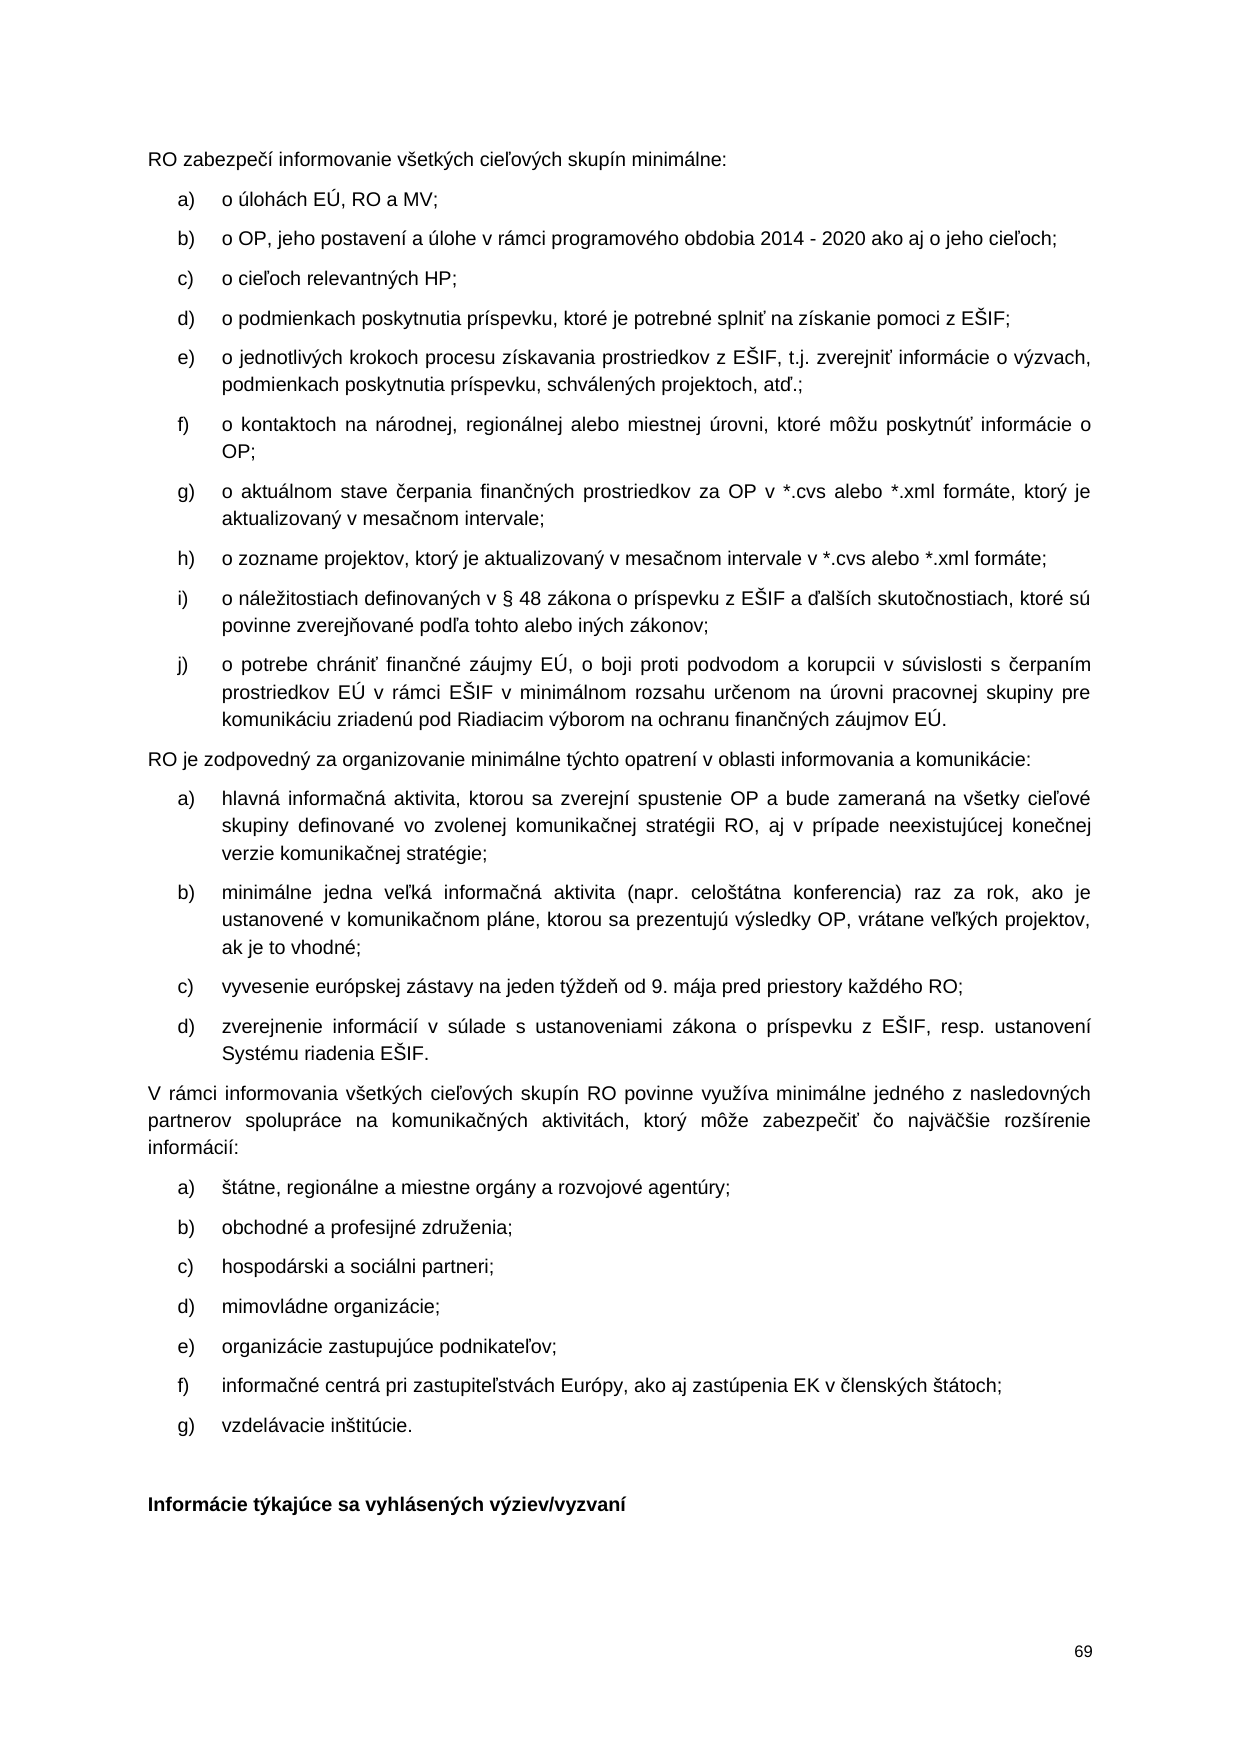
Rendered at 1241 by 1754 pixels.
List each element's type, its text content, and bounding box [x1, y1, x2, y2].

text d) zverejnenie informácií v súlade s ustanoveniami zákona o príspevku z EŠIF, resp. ustanovení Systému riadenia EŠIF. [177, 1015, 1092, 1065]
text g) o aktuálnom stave čerpania finančných prostriedkov za OP v *.cvs alebo *.xml formáte, ktorý je aktualizovaný v mesačnom intervale; [177, 480, 1092, 530]
text e) organizácie zastupujúce podnikateľov; [177, 1334, 1092, 1357]
text f) informačné centrá pri zastupiteľstvách Európy, ako aj zastúpenia EK v členských štátoch; [177, 1374, 1092, 1397]
text Informácie týkajúce sa vyhlásených výziev/vyzvaní [148, 1493, 1092, 1516]
text j) o potrebe chrániť finančné záujmy EÚ, o boji proti podvodom a korupcii v súvislosti s čerpaním prostriedkov EÚ v rámci EŠIF v minimálnom rozsahu určenom na úrovni pracovnej skupiny pre komunikáciu zriadenú pod Riadiacim výborom na ochranu finančných záujmov EÚ. [177, 653, 1092, 730]
text h) o zozname projektov, ktorý je aktualizovaný v mesačnom intervale v *.cvs alebo *.xml formáte; [177, 547, 1092, 569]
text c) o cieľoch relevantných HP; [177, 267, 1092, 289]
text c) vyvesenie európskej zástavy na jeden týždeň od 9. mája pred priestory každého RO; [177, 975, 1092, 998]
text c) hospodárski a sociálni partneri; [177, 1255, 1092, 1278]
text i) o náležitostiach definovaných v § 48 zákona o príspevku z EŠIF a ďalších skutočnostiach, ktoré sú povinne zverejňované podľa tohto alebo iných zákonov; [177, 586, 1092, 636]
text d) mimovládne organizácie; [177, 1295, 1092, 1318]
text b) minimálne jedna veľká informačná aktivita (napr. celoštátna konferencia) raz za rok, ako je ustanovené v komunikačnom pláne, ktorou sa prezentujú výsledky OP, vrátane veľkých projektov, ak je to vhodné; [177, 881, 1092, 958]
text e) o jednotlivých krokoch procesu získavania prostriedkov z EŠIF, t.j. zverejniť informácie o výzvach, podmienkach poskytnutia príspevku, schválených projektoch, atď.; [177, 346, 1092, 396]
text g) vzdelávacie inštitúcie. [177, 1414, 1092, 1437]
text a) o úlohách EÚ, RO a MV; [177, 187, 1092, 210]
text a) štátne, regionálne a miestne orgány a rozvojové agentúry; [177, 1176, 1092, 1198]
text RO je zodpovedný za organizovanie minimálne týchto opatrení v oblasti informovania a komunikácie: [148, 747, 1092, 770]
text V rámci informovania všetkých cieľových skupín RO povinne využíva minimálne jedného z nasledovných partnerov spolupráce na komunikačných aktivitách, ktorý môže zabezpečiť čo najväčšie rozšírenie informácií: [148, 1082, 1092, 1159]
text b) obchodné a profesijné združenia; [177, 1216, 1092, 1238]
text b) o OP, jeho postavení a úlohe v rámci programového obdobia 2014 - 2020 ako aj o jeho cieľoch; [177, 227, 1092, 250]
text f) o kontaktoch na národnej, regionálnej alebo miestnej úrovni, ktoré môžu poskytnúť informácie o OP; [177, 413, 1092, 463]
text d) o podmienkach poskytnutia príspevku, ktoré je potrebné splniť na získanie pomoci z EŠIF; [177, 306, 1092, 329]
text RO zabezpečí informovanie všetkých cieľových skupín minimálne: [148, 148, 1092, 170]
text a) hlavná informačná aktivita, ktorou sa zverejní spustenie OP a bude zameraná na všetky cieľové skupiny definované vo zvolenej komunikačnej stratégii RO, aj v prípade neexistujúcej konečnej verzie komunikačnej stratégie; [177, 787, 1092, 864]
